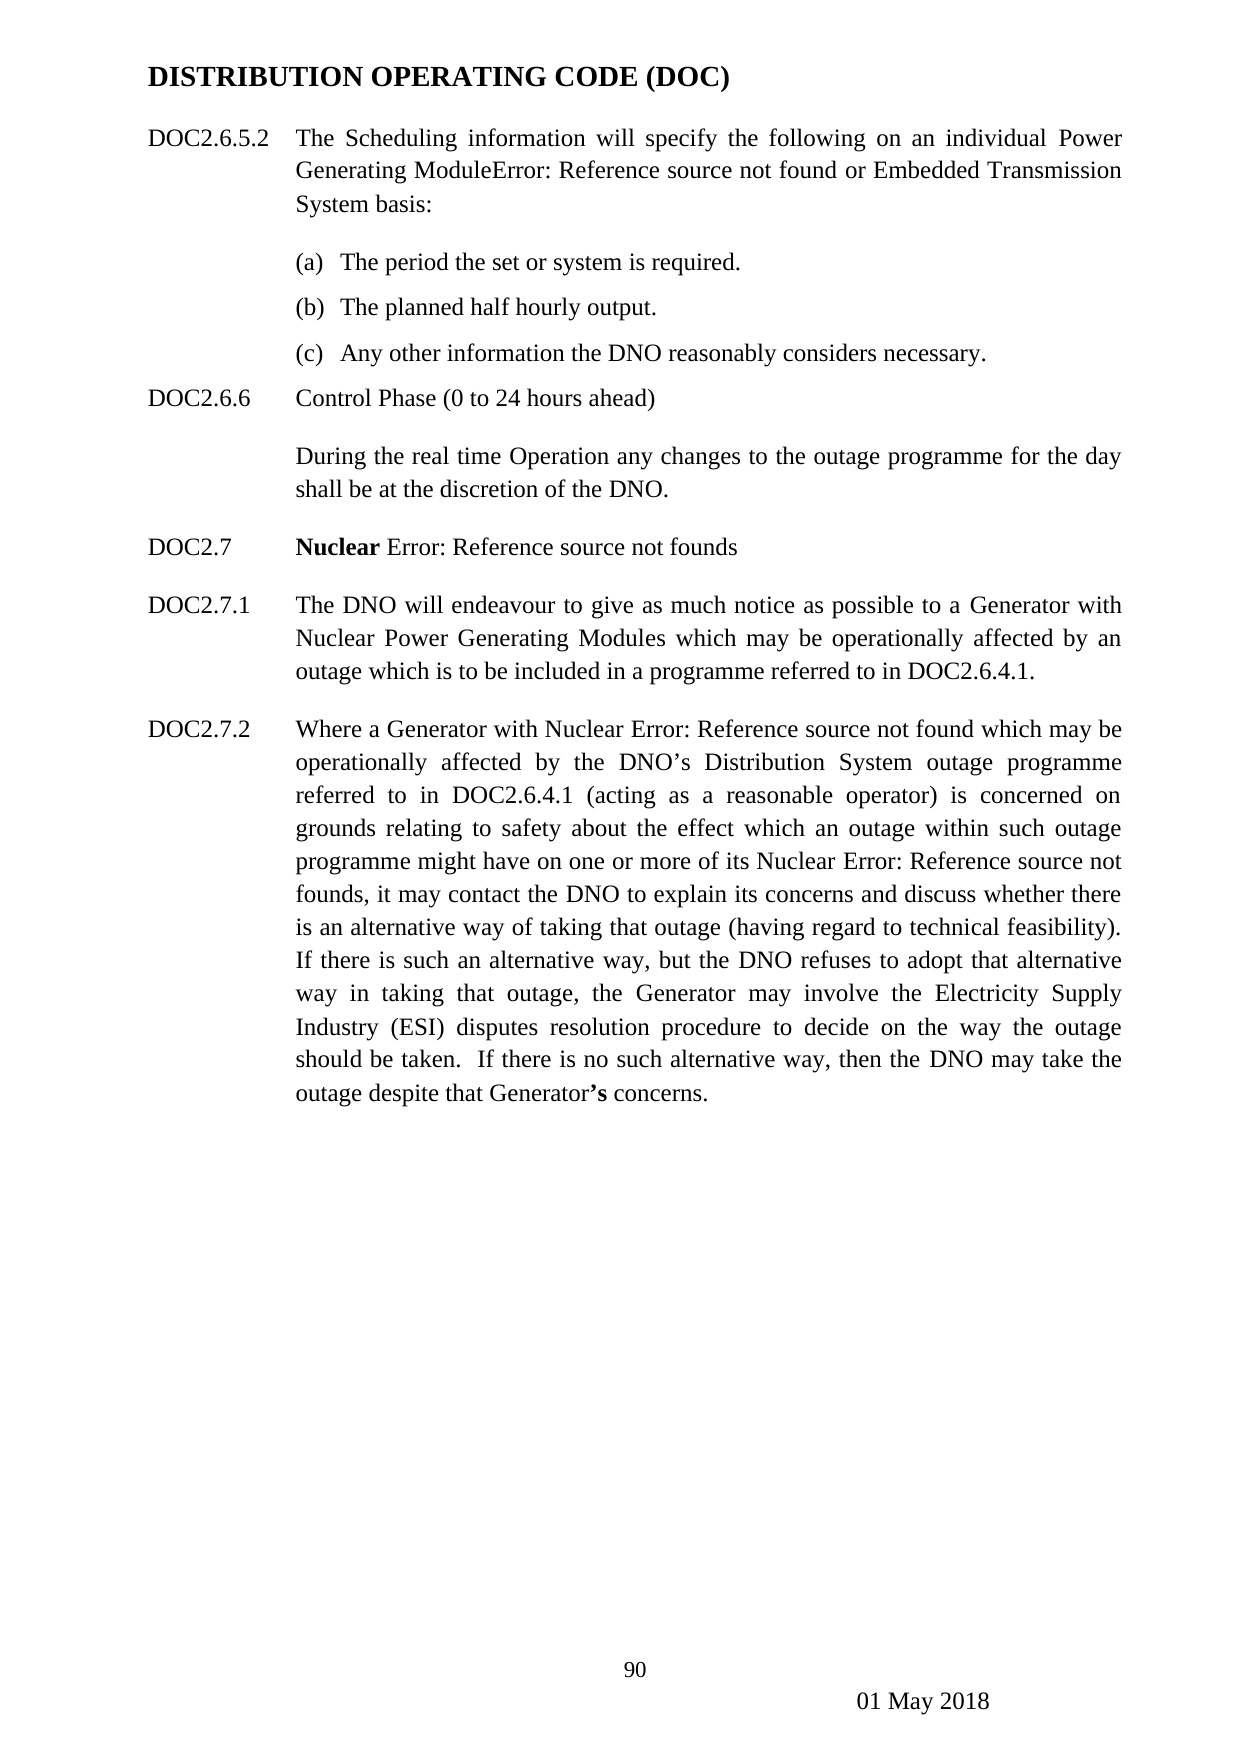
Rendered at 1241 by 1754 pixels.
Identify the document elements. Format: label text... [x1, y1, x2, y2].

text 2.6.6 Control Phase (0 to 24 hours ahead) [148, 383, 1122, 412]
text 2.7 Nuclear s [148, 532, 1122, 561]
text 2.6.5.2 The Scheduling information will specify the following on an individual Power Generating Module or Embedded Transmission System basis: [148, 123, 1122, 217]
text 2.7.1 The DNO will endeavour to give as much notice as possible to a Generator with Nuclear Power Generating Modules which may be operationally affected by an outage which is to be included in a programme referred to in 2.6.4.1. [148, 590, 1122, 685]
text 2.7.2 Where a Generator with Nuclear which may be operationally affected by the DNO’s Distribution System outage programme referred to in 2.6.4.1 (acting as a reasonable operator) is concerned on grounds relating to safety about the effect which an outage within such outage programme might have on one or more of its Nuclear s, it may contact the DNO to explain its concerns and discuss whether there is an alternative way of taking that outage (having regard to technical feasibility). If there is such an alternative way, but the DNO refuses to adopt that alternative way in taking that outage, the Generator may involve the Electricity Supply Industry () disputes resolution procedure to decide on the way the outage should be taken. If there is no such alternative way, then the DNO may take the outage despite that Generator’s concerns. [148, 714, 1122, 1106]
text (a) The period the set or system is required. [295, 247, 1122, 275]
text During the real time Operation any changes to the outage programme for the day shall be at the discretion of the DNO. [148, 441, 1122, 503]
text (b) The planned half hourly output. [295, 292, 1122, 321]
text (c) Any other information the DNO reasonably considers necessary. [295, 338, 1122, 366]
